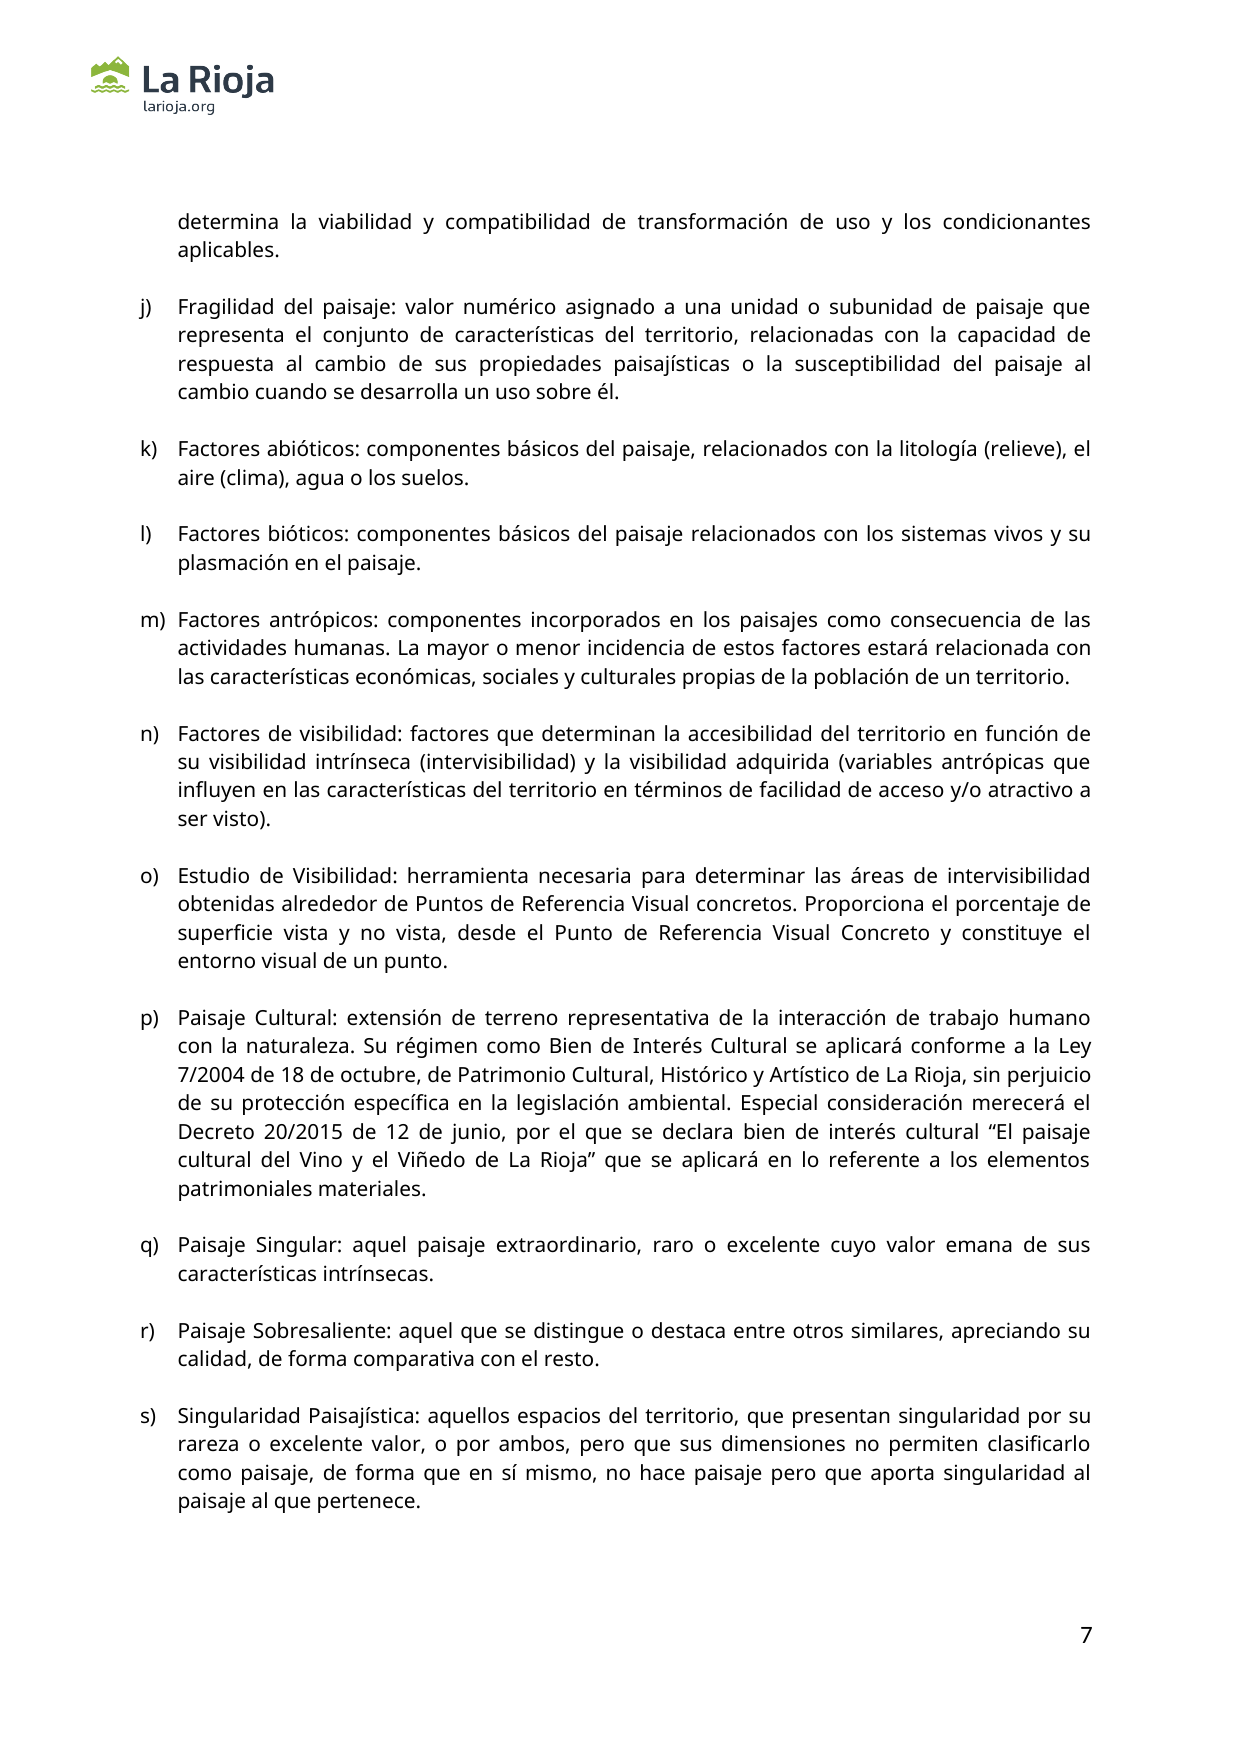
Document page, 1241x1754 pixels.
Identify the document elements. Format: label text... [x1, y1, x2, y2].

list Paisaje Cultural: extensión de terreno representativa de la interacción de trabajo humano con la naturaleza. Su régimen como Bien de Interés Cultural se aplicará conforme a la Ley 7/2004 de 18 de octubre, de Patrimonio Cultural, Histórico y Artístico de La Rioja, sin perjuicio de su protección específica en la legislación ambiental. Especial consideración merecerá el Decreto 20/2015 de 12 de junio, por el que se declara bien de interés cultural “El paisaje cultural del Vino y el Viñedo de La Rioja” que se aplicará en lo referente a los elementos patrimoniales materiales. [140, 1003, 1092, 1202]
picture [0, 0, 1241, 203]
list Factores antrópicos: componentes incorporados en los paisajes como consecuencia de las actividades humanas. La mayor o menor incidencia de estos factores estará relacionada con las características económicas, sociales y culturales propias de la población de un territorio. [140, 605, 1092, 690]
list Estudio de Visibilidad: herramienta necesaria para determinar las áreas de intervisibilidad obtenidas alrededor de Puntos de Referencia Visual concretos. Proporciona el porcentaje de superficie vista y no vista, desde el Punto de Referencia Visual Concreto y constituye el entorno visual de un punto. [140, 861, 1092, 974]
list Factores de visibilidad: factores que determinan la accesibilidad del territorio en función de su visibilidad intrínseca (intervisibilidad) y la visibilidad adquirida (variables antrópicas que influyen en las características del territorio en términos de facilidad de acceso y/o atractivo a ser visto). [140, 719, 1092, 832]
list Fragilidad del paisaje: valor numérico asignado a una unidad o subunidad de paisaje que representa el conjunto de características del territorio, relacionadas con la capacidad de respuesta al cambio de sus propiedades paisajísticas o la susceptibilidad del paisaje al cambio cuando se desarrolla un uso sobre él. [140, 292, 1092, 406]
list Paisaje Singular: aquel paisaje extraordinario, raro o excelente cuyo valor emana de sus características intrínsecas. [140, 1231, 1092, 1287]
list Paisaje Sobresaliente: aquel que se distingue o destaca entre otros similares, apreciando su calidad, de forma comparativa con el resto. [140, 1316, 1092, 1373]
list Singularidad Paisajística: aquellos espacios del territorio, que presentan singularidad por su rareza o excelente valor, o por ambos, pero que sus dimensiones no permiten clasificarlo como paisaje, de forma que en sí mismo, no hace paisaje pero que aporta singularidad al paisaje al que pertenece. [140, 1401, 1092, 1515]
list Factores bióticos: componentes básicos del paisaje relacionados con los sistemas vivos y su plasmación en el paisaje. [140, 519, 1092, 576]
list Factores abióticos: componentes básicos del paisaje, relacionados con la litología (relieve), el aire (clima), agua o los suelos. [140, 434, 1092, 491]
